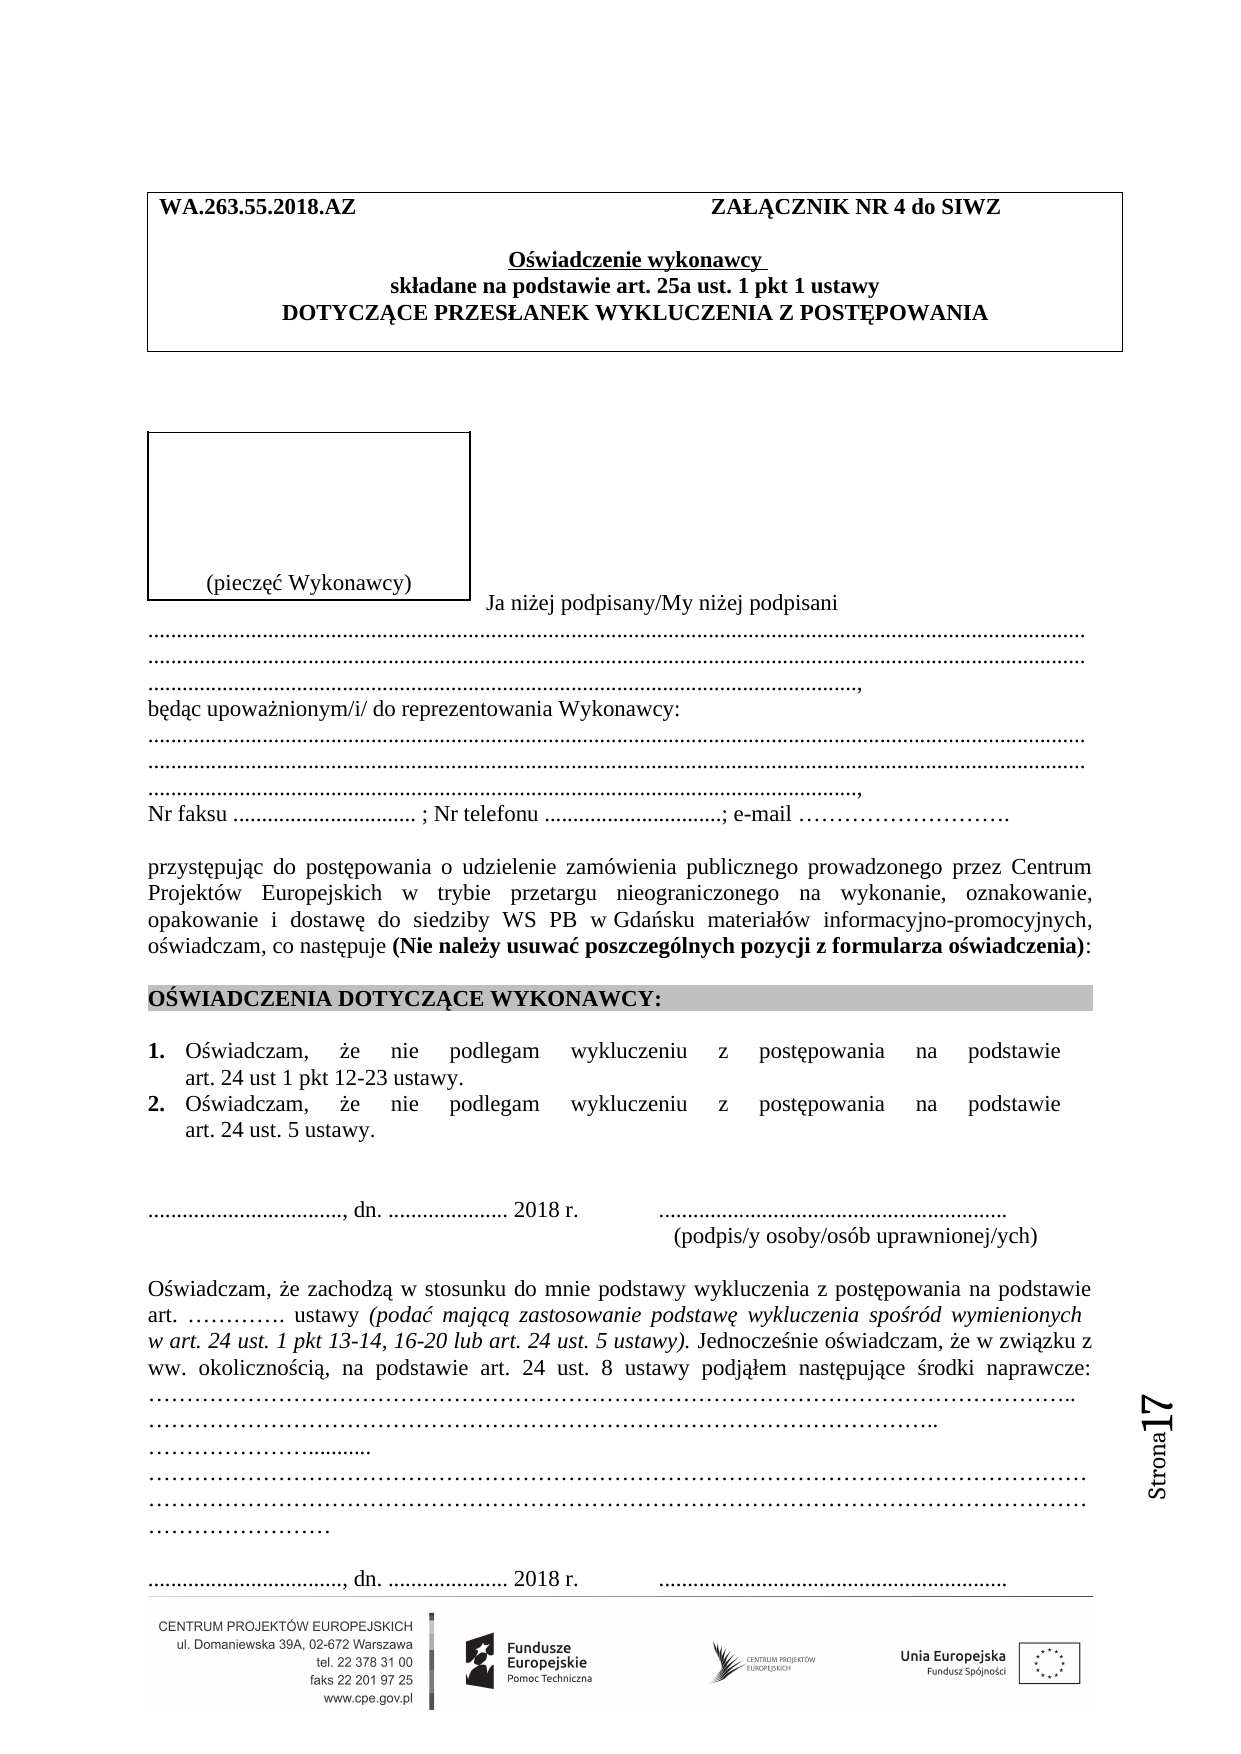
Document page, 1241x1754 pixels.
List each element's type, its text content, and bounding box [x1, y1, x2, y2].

text OŚWIADCZENIA DOTYCZĄCE WYKONAWCY: [148, 985, 1093, 1011]
text Nr faksu ................................ ; Nr telefonu ...............................; e-mail ………………………. [148, 800, 1093, 827]
text ...................................................................................................................................................................................................................................................................................................................................................................................................................................................................., [148, 721, 1093, 800]
list Oświadczam, że nie podlegam wykluczeniu z postępowania na podstawie art. 24 ust 1 pkt 12-23 ustawy. [148, 1037, 1093, 1090]
picture [147, 1596, 1094, 1710]
text będąc upoważnionym/i/ do reprezentowania Wykonawcy: [148, 695, 1093, 721]
text (podpis/y osoby/osób uprawnionej/ych) [148, 1222, 1093, 1248]
text Oświadczam, że zachodzą w stosunku do mnie podstawy wykluczenia z postępowania na podstawie art. …………. ustawy (podać mającą zastosowanie podstawę wykluczenia spośród wymienionych w art. 24 ust. 1 pkt 13-14, 16-20 lub art. 24 ust. 5 ustawy). Jednocześnie oświadczam, że w związku z ww. okolicznością, na podstawie art. 24 ust. 8 ustawy podjąłem następujące środki naprawcze: ………………………………………………………………………………………………………….. [148, 1275, 1093, 1406]
text .................................., dn. ..................... 2018 r. ............................................................. [148, 1196, 1093, 1222]
text przystępując do postępowania o udzielenie zamówienia publicznego prowadzonego przez Centrum Projektów Europejskich w trybie przetargu nieograniczonego na wykonanie, oznakowanie, opakowanie i dostawę do siedziby WS PB w Gdańsku materiałów informacyjno-promocyjnych, oświadczam, co następuje (Nie należy usuwać poszczególnych pozycji z formularza oświadczenia): [148, 853, 1093, 958]
text .................................., dn. ..................... 2018 r. ............................................................. [148, 1564, 1093, 1591]
text (pieczęć Wykonawcy) [149, 569, 469, 597]
text Ja niżej podpisany/My niżej podpisani [148, 589, 1093, 616]
text ...................................................................................................................................................................................................................................................................................................................................................................................................................................................................., [148, 616, 1093, 695]
table_cell DOTYCZĄCE PRZESŁANEK WYKLUCZENIA Z POSTĘPOWANIA [148, 299, 1122, 351]
text …………………………………………………………………………………………..…………………...........……………………………………………………………………………………………………………………………………………………………………………………………………………………………………………… [148, 1406, 1093, 1538]
list Oświadczam, że nie podlegam wykluczeniu z postępowania na podstawie art. 24 ust. 5 ustawy. [148, 1090, 1093, 1143]
table_header WA.263.55.2018.AZ ZAŁĄCZNIK NR 4 do SIWZ Oświadczenie wykonawcy składane na podstawie art. 25a ust. 1 pkt 1 ustawy [148, 193, 1122, 298]
